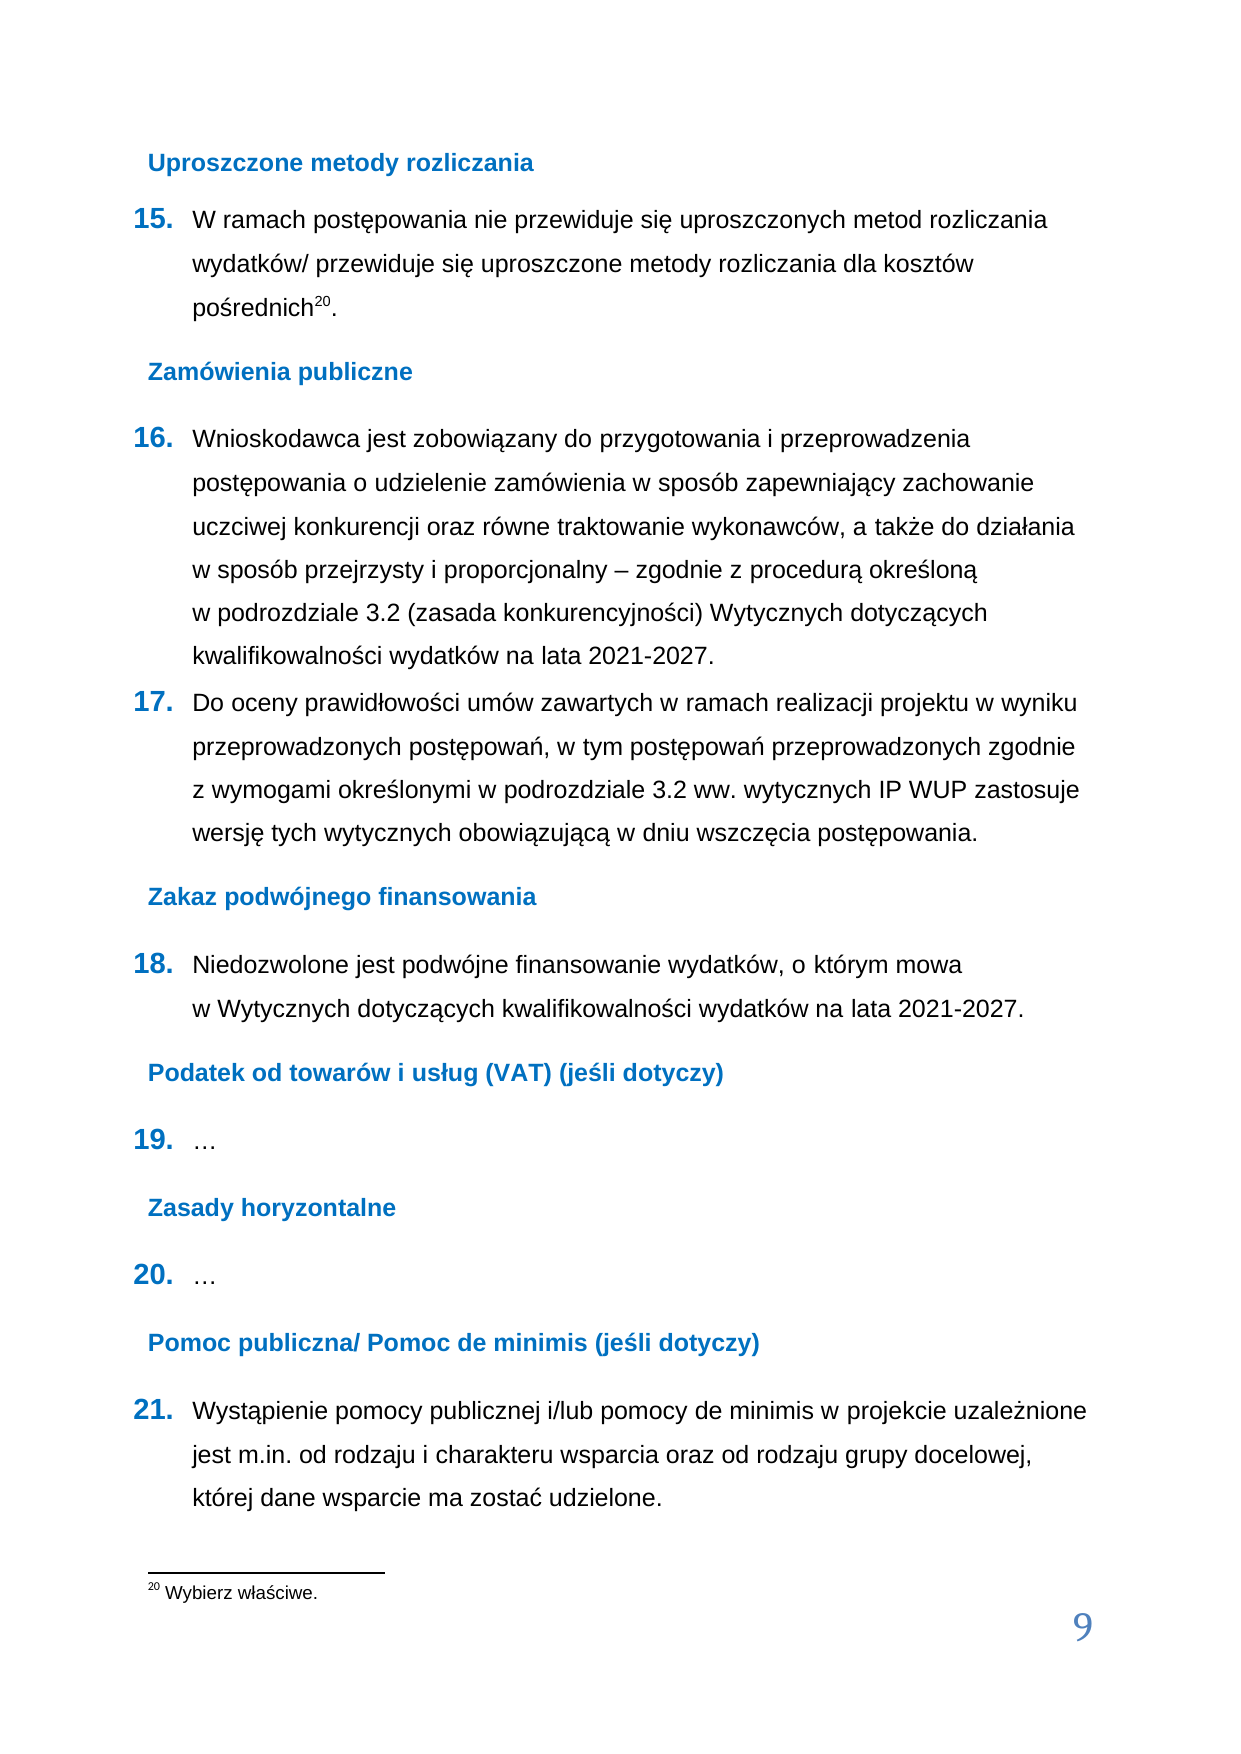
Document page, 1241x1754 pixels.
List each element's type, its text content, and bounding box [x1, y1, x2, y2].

text Podatek od towarów i usług (VAT) (jeśli dotyczy) [148, 1058, 1093, 1087]
text Pomoc publiczna/ Pomoc de minimis (jeśli dotyczy) [148, 1328, 1093, 1357]
list Wystąpienie pomocy publicznej i/lub pomocy de minimis w projekcie uzależnione jest m.in. od rodzaju i charakteru wsparcia oraz od rodzaju grupy docelowej, której dane wsparcie ma zostać udzielone. [133, 1392, 1093, 1512]
text Uproszczone metody rozliczania [148, 148, 1093, 176]
list Wnioskodawca jest zobowiązany do przygotowania i przeprowadzenia postępowania o udzielenie zamówienia w sposób zapewniający zachowanie uczciwej konkurencji oraz równe traktowanie wykonawców, a także do działania w sposób przejrzysty i proporcjonalny – zgodnie z procedurą określoną w podrozdziale 3.2 (zasada konkurencyjności) Wytycznych dotyczących kwalifikowalności wydatków na lata 2021-2027. [133, 420, 1093, 669]
text Zakaz podwójnego finansowania [148, 882, 1093, 911]
list … [133, 1257, 1093, 1291]
text Zamówienia publiczne [148, 356, 1093, 385]
list Do oceny prawidłowości umów zawartych w ramach realizacji projektu w wyniku przeprowadzonych postępowań, w tym postępowań przeprowadzonych zgodnie z wymogami określonymi w podrozdziale 3.2 ww. wytycznych IP WUP zastosuje wersję tych wytycznych obowiązującą w dniu wszczęcia postępowania. [133, 684, 1093, 847]
list W ramach postępowania nie przewiduje się uproszczonych metod rozliczania wydatków/ przewiduje się uproszczone metody rozliczania dla kosztów pośrednich. [133, 201, 1093, 321]
list Niedozwolone jest podwójne finansowanie wydatków, o którym mowa w Wytycznych dotyczących kwalifikowalności wydatków na lata 2021-2027. [133, 946, 1093, 1023]
list … [133, 1122, 1093, 1155]
text Zasady horyzontalne [148, 1193, 1093, 1222]
